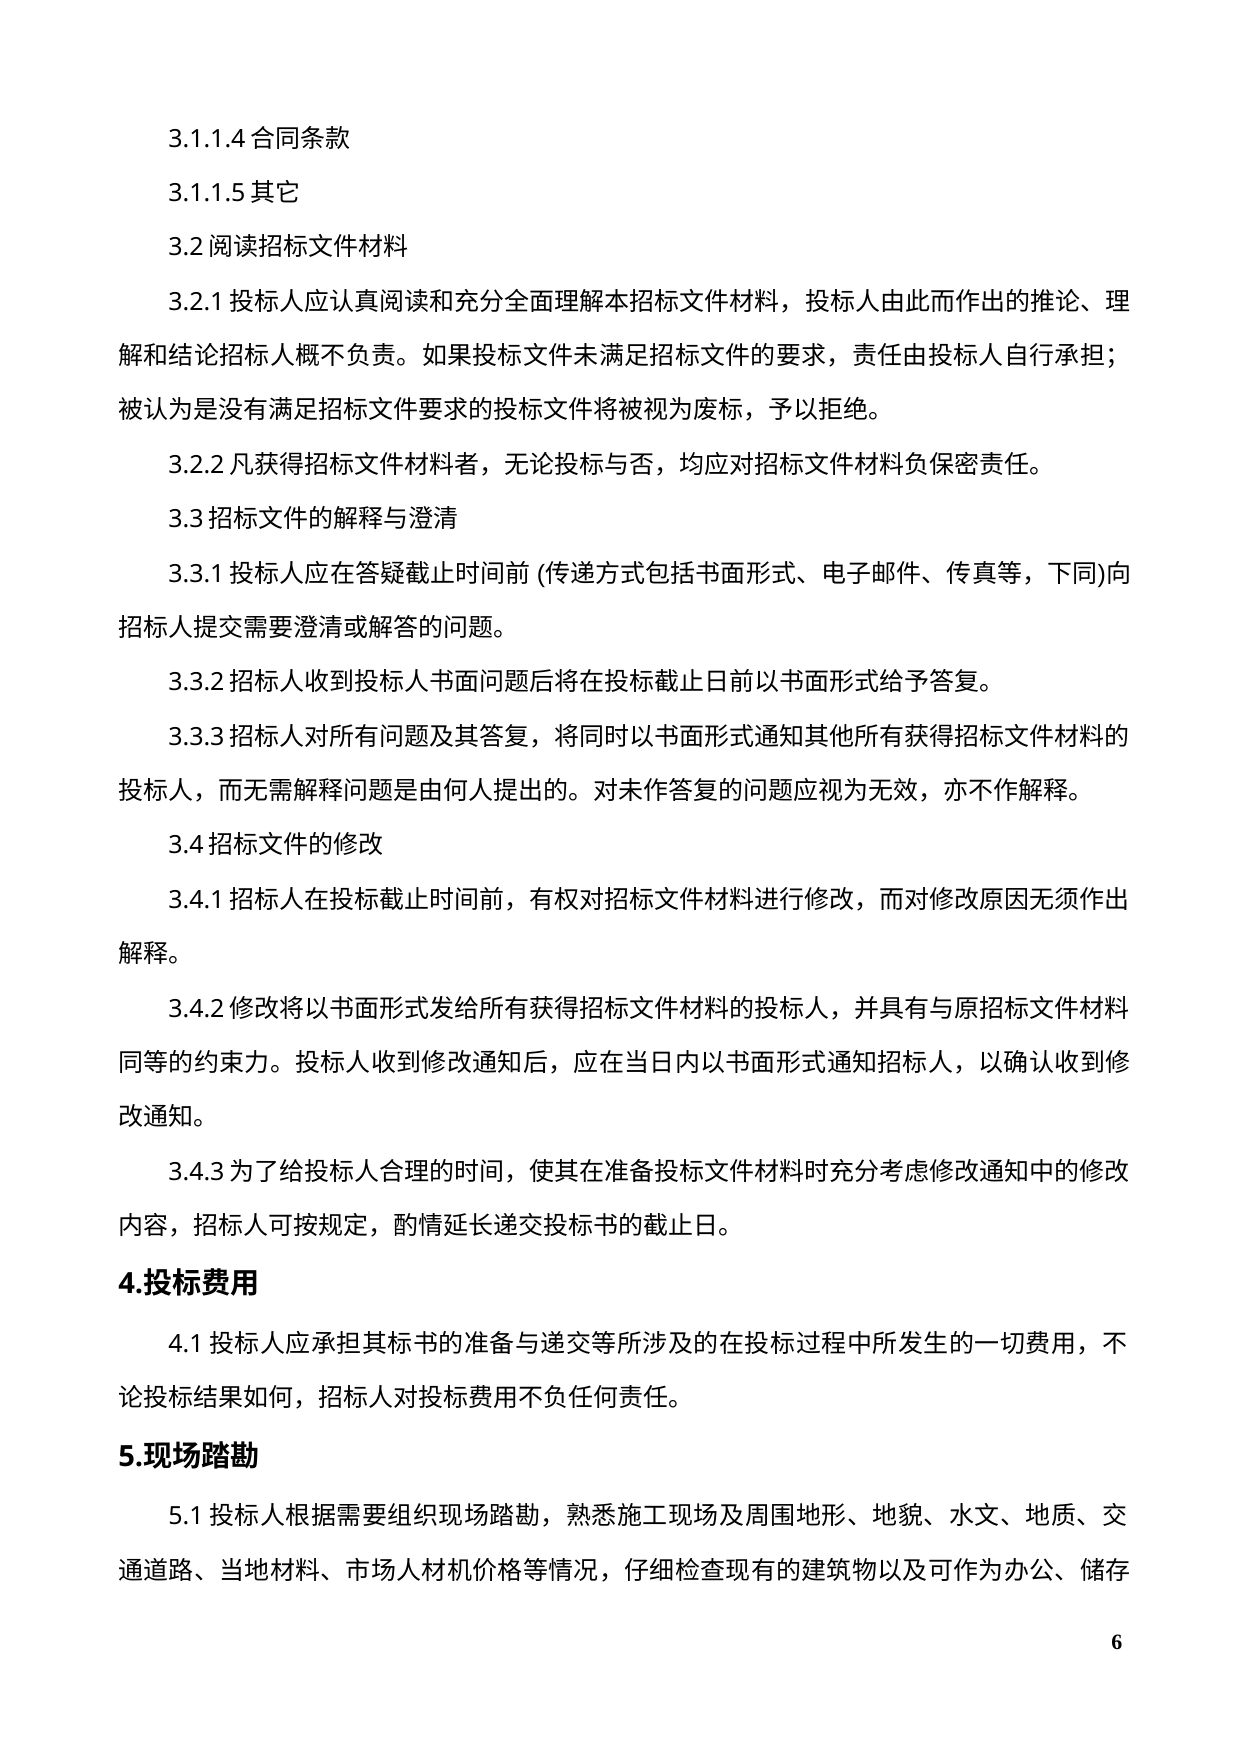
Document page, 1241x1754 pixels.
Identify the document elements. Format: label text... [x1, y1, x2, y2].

text 3.3.1投标人应在答疑截止时间前 (传递方式包括书面形式、电子邮件、传真等，下同)向招标人提交需要澄清或解答的问题。 [118, 553, 1131, 644]
text 3.4招标文件的修改 [118, 825, 1131, 861]
text 3.2.2凡获得招标文件材料者，无论投标与否，均应对招标文件材料负保密责任。 [118, 444, 1131, 481]
text 3.2阅读招标文件材料 [118, 227, 1131, 263]
text 3.2.1投标人应认真阅读和充分全面理解本招标文件材料，投标人由此而作出的推论、理解和结论招标人概不负责。如果投标文件未满足招标文件的要求，责任由投标人自行承担；被认为是没有满足招标文件要求的投标文件将被视为废标，予以拒绝。 [118, 281, 1131, 426]
text 3.4.3为了给投标人合理的时间，使其在准备投标文件材料时充分考虑修改通知中的修改内容，招标人可按规定，酌情延长递交投标书的截止日。 [118, 1151, 1131, 1242]
text 3.1.1.4合同条款 [118, 118, 1131, 154]
text 4.投标费用 [118, 1260, 1130, 1302]
text 3.1.1.5其它 [118, 172, 1131, 209]
text 3.3招标文件的解释与澄清 [118, 499, 1131, 535]
text 3.4.2修改将以书面形式发给所有获得招标文件材料的投标人，并具有与原招标文件材料同等的约束力。投标人收到修改通知后，应在当日内以书面形式通知招标人，以确认收到修改通知。 [118, 988, 1131, 1133]
text 3.3.2招标人收到投标人书面问题后将在投标截止日前以书面形式给予答复。 [118, 662, 1131, 698]
text 3.4.1招标人在投标截止时间前，有权对招标文件材料进行修改，而对修改原因无须作出解释。 [118, 879, 1131, 970]
text 3.3.3招标人对所有问题及其答复，将同时以书面形式通知其他所有获得招标文件材料的投标人，而无需解释问题是由何人提出的。对未作答复的问题应视为无效，亦不作解释。 [118, 716, 1131, 807]
text 5.现场踏勘 [118, 1432, 1130, 1475]
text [118, 1496, 1131, 1586]
text 4.1投标人应承担其标书的准备与递交等所涉及的在投标过程中所发生的一切费用，不论投标结果如何，招标人对投标费用不负任何责任。 [118, 1323, 1131, 1414]
